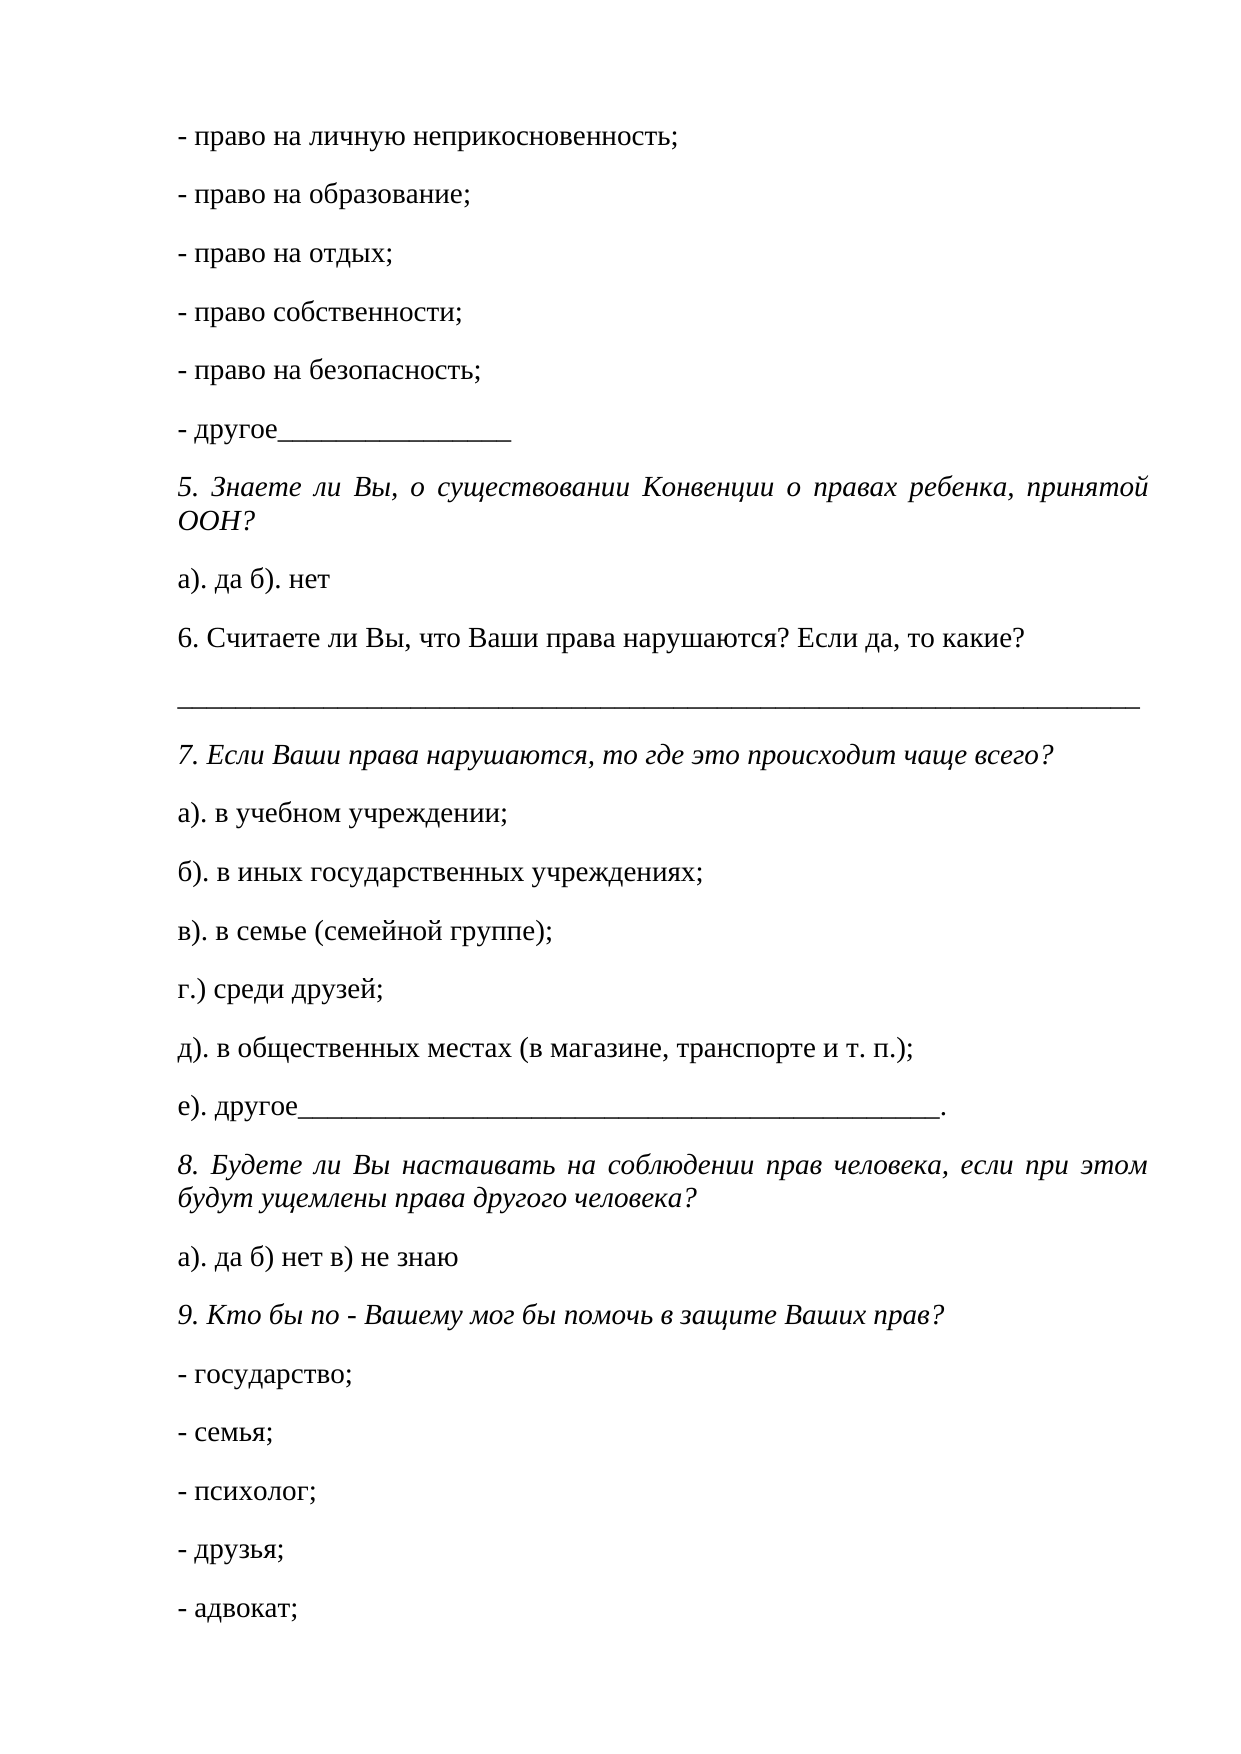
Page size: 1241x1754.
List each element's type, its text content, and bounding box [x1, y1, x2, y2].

text а). в учебном учреждении; [177, 796, 1152, 829]
text г.) среди друзей; [177, 971, 1152, 1005]
text - психолог; [177, 1473, 1152, 1507]
text а). да б). нет [177, 561, 1152, 595]
text - другое________________ [177, 411, 1152, 444]
text д). в общественных местах (в магазине, транспорте и т. п.); [177, 1030, 1152, 1063]
text - друзья; [177, 1532, 1152, 1565]
text - государство; [177, 1356, 1152, 1389]
text 9. Кто бы по - Вашему мог бы помочь в защите Ваших прав? [177, 1297, 1152, 1331]
text б). в иных государственных учреждениях; [177, 854, 1152, 888]
text е). другое____________________________________________. [177, 1088, 1152, 1122]
text - право на личную неприкосновенность; [177, 118, 1152, 152]
text 7. Если Ваши права нарушаются, то где это происходит чаще всего? [177, 737, 1152, 771]
text - право собственности; [177, 294, 1152, 327]
text - право на образование; [177, 177, 1152, 210]
text в). в семье (семейной группе); [177, 913, 1152, 946]
text 6. Считаете ли Вы, что Ваши права нарушаются? Если да, то какие? [177, 620, 1152, 653]
text - семья; [177, 1414, 1152, 1448]
text 8. Будете ли Вы настаивать на соблюдении прав человека, если при этом будут ущемлены права другого человека? [177, 1147, 1152, 1214]
text 5. Знаете ли Вы, о существовании Конвенции о правах ребенка, принятой ООН? [177, 469, 1152, 536]
text __________________________________________________________________ [177, 678, 1152, 712]
text - право на безопасность; [177, 352, 1152, 386]
text а). да б) нет в) не знаю [177, 1239, 1152, 1272]
text - адвокат; [177, 1590, 1152, 1624]
text - право на отдых; [177, 235, 1152, 269]
